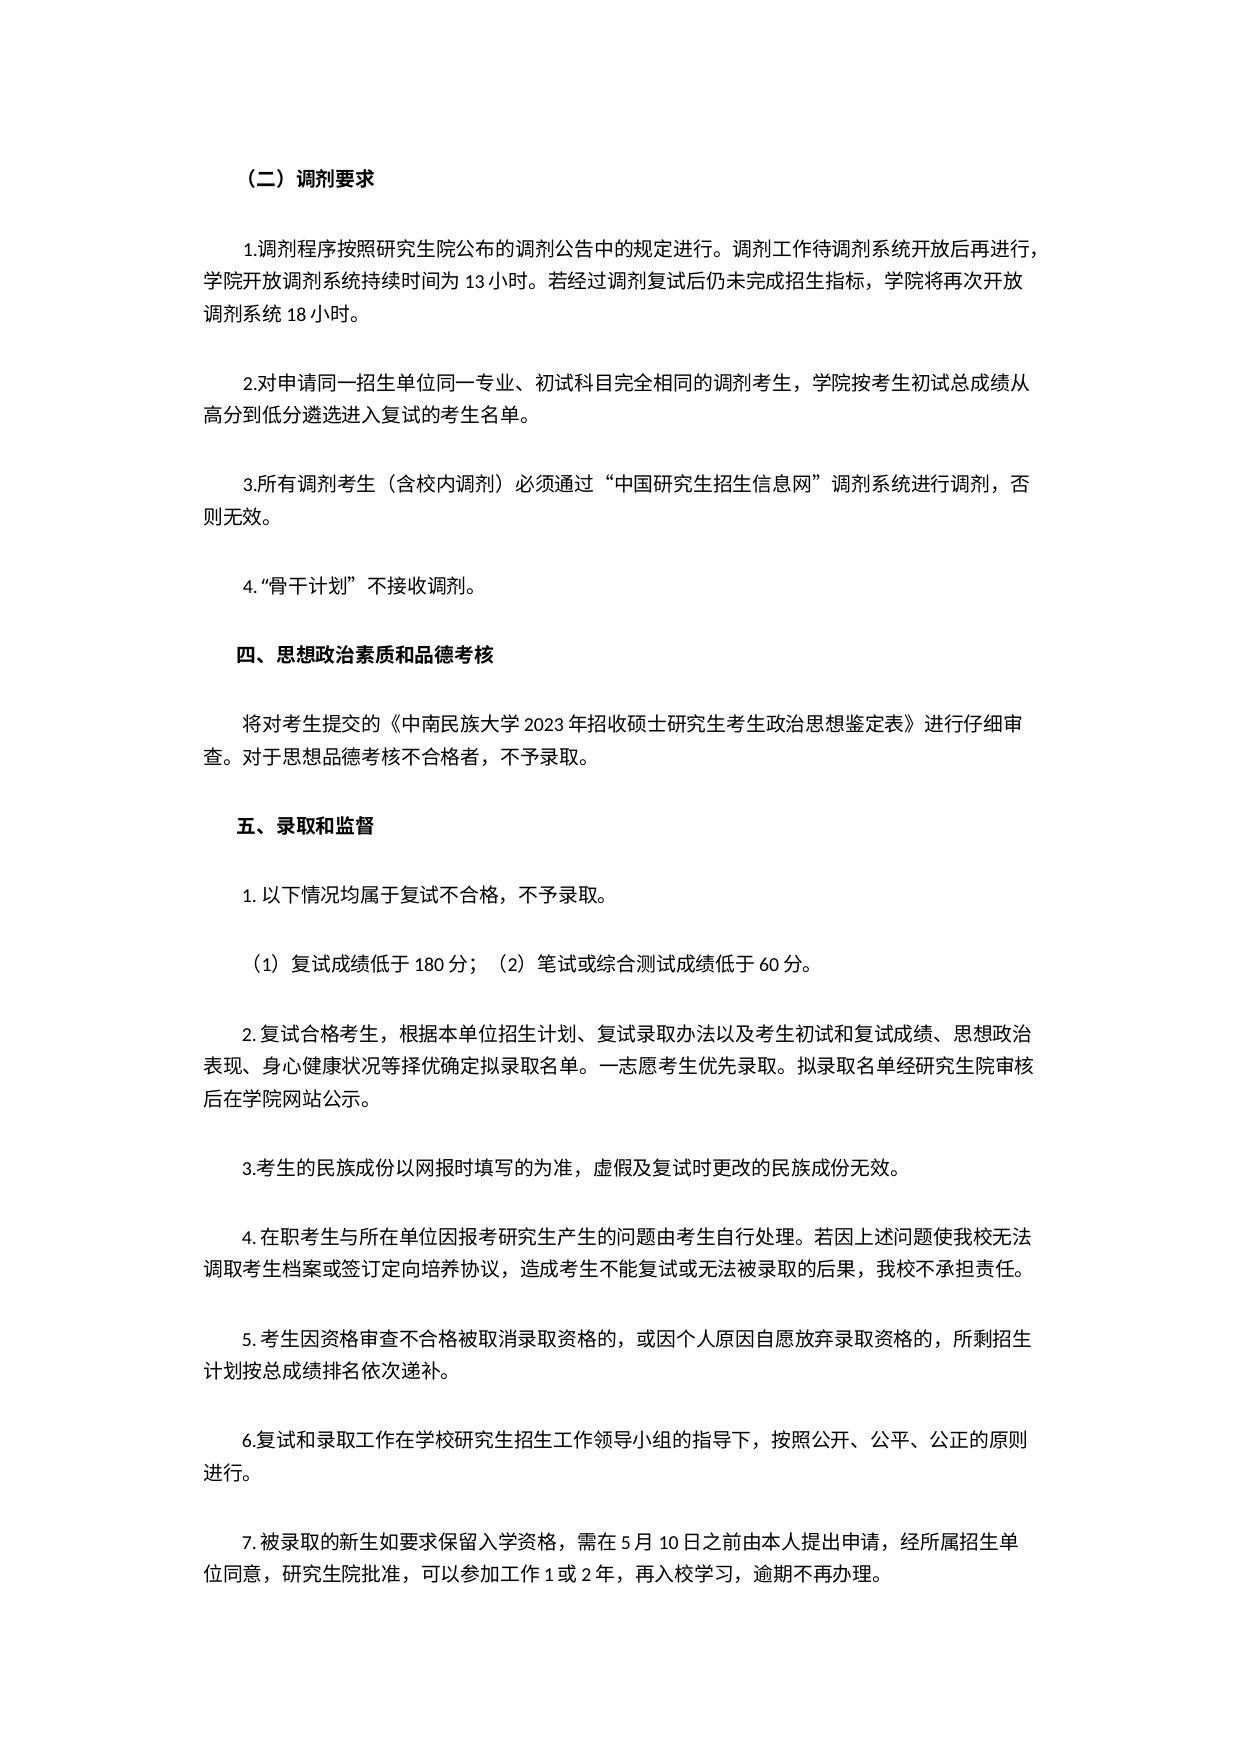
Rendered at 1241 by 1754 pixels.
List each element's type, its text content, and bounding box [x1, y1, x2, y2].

text 将对考生提交的《中南民族大学2023年招收硕士研究生考生政治思想鉴定表》进行仔细审查。对于思想品德考核不合格者，不予录取。 [203, 707, 1037, 772]
text 6.复试和录取工作在学校研究生招生工作领导小组的指导下，按照公开、公平、公正的原则进行。 [203, 1423, 1037, 1488]
text 2. 复试合格考生，根据本单位招生计划、复试录取办法以及考生初试和复试成绩、思想政治表现、身心健康状况等择优确定拟录取名单。一志愿考生优先录取。拟录取名单经研究生院审核后在学院网站公示。 [203, 1016, 1037, 1114]
text 1.调剂程序按照研究生院公布的调剂公告中的规定进行。调剂工作待调剂系统开放后再进行，学院开放调剂系统持续时间为13小时。若经过调剂复试后仍未完成招生指标，学院将再次开放调剂系统18小时。 [203, 231, 1037, 329]
text 4. “骨干计划”不接收调剂。 [203, 569, 1037, 601]
text （二）调剂要求 [203, 162, 1037, 194]
text 四、思想政治素质和品德考核 [203, 638, 1037, 670]
text 4. 在职考生与所在单位因报考研究生产生的问题由考生自行处理。若因上述问题使我校无法调取考生档案或签订定向培养协议，造成考生不能复试或无法被录取的后果，我校不承担责任。 [203, 1219, 1037, 1284]
text （1）复试成绩低于180分；（2）笔试或综合测试成绩低于60分。 [203, 947, 1037, 979]
text 5. 考生因资格审查不合格被取消录取资格的，或因个人原因自愿放弃录取资格的，所剩招生计划按总成绩排名依次递补。 [203, 1321, 1037, 1386]
text 3.考生的民族成份以网报时填写的为准，虚假及复试时更改的民族成份无效。 [203, 1150, 1037, 1183]
text 五、录取和监督 [203, 809, 1037, 841]
text 1. 以下情况均属于复试不合格，不予录取。 [203, 878, 1037, 910]
text 3.所有调剂考生（含校内调剂）必须通过“中国研究生招生信息网”调剂系统进行调剂，否则无效。 [203, 467, 1037, 532]
text 7. 被录取的新生如要求保留入学资格，需在5月10日之前由本人提出申请，经所属招生单位同意，研究生院批准，可以参加工作1或2年，再入校学习，逾期不再办理。 [203, 1524, 1037, 1589]
text 2.对申请同一招生单位同一专业、初试科目完全相同的调剂考生，学院按考生初试总成绩从高分到低分遴选进入复试的考生名单。 [203, 365, 1037, 430]
